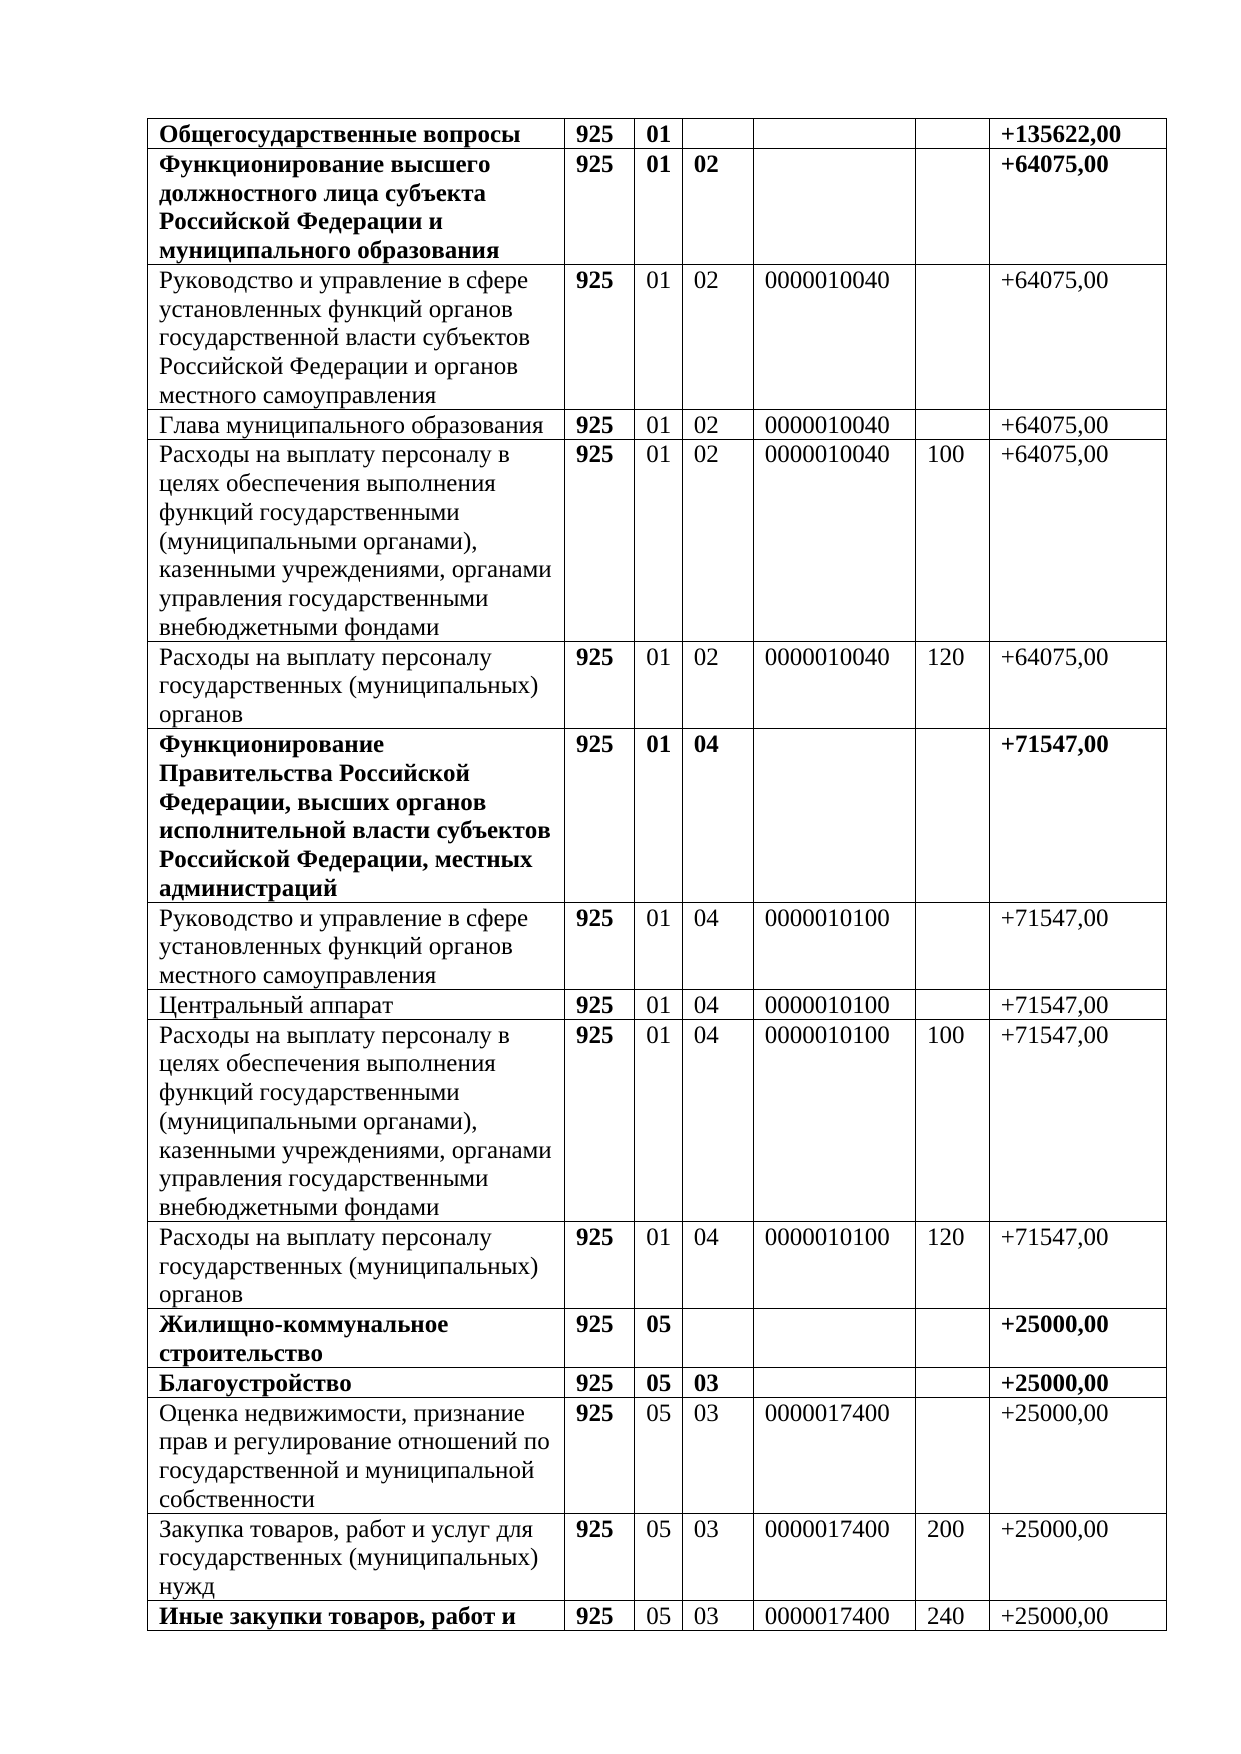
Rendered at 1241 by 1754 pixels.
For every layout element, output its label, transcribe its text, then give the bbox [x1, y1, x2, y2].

table_cell [754, 729, 915, 902]
table_cell 925 [565, 1222, 634, 1308]
table_cell [683, 119, 753, 148]
table_cell [916, 119, 989, 148]
table_cell Благоустройство [148, 1368, 564, 1397]
table_cell [916, 410, 989, 438]
table_cell 05 [635, 1601, 682, 1630]
table_cell 04 [683, 903, 753, 989]
table_cell Закупка товаров, работ и услуг для государственных (муниципальных) нужд [148, 1514, 564, 1600]
table_cell Глава муниципального образования [148, 410, 564, 438]
table_cell [754, 149, 915, 264]
table_cell [754, 1309, 915, 1367]
table_cell 925 [565, 1601, 634, 1630]
table_cell 03 [683, 1398, 753, 1513]
table_cell 05 [635, 1514, 682, 1600]
table_cell 120 [916, 1222, 989, 1308]
table_cell 01 [635, 1020, 682, 1221]
table_cell 925 [565, 440, 634, 641]
table_cell [916, 1398, 989, 1513]
table_cell +71547,00 [990, 1020, 1166, 1221]
table_cell 01 [635, 990, 682, 1019]
table_cell +135622,00 [990, 119, 1166, 148]
table_cell 02 [683, 149, 753, 264]
table_cell +64075,00 [990, 642, 1166, 728]
table_cell 0000017400 [754, 1398, 915, 1513]
table_cell 01 [635, 903, 682, 989]
table_cell 925 [565, 1020, 634, 1221]
table_cell Расходы на выплату персоналу государственных (муниципальных) органов [148, 1222, 564, 1308]
table_cell 01 [635, 119, 682, 148]
table_cell +64075,00 [990, 440, 1166, 641]
table_cell [916, 149, 989, 264]
table_cell +25000,00 [990, 1309, 1166, 1367]
table_cell 01 [635, 729, 682, 902]
table_cell 0000010040 [754, 410, 915, 438]
table_cell [916, 1368, 989, 1397]
table_cell 100 [916, 440, 989, 641]
table_cell [916, 903, 989, 989]
table_cell +25000,00 [990, 1601, 1166, 1630]
table_cell [754, 119, 915, 148]
table_cell Расходы на выплату персоналу государственных (муниципальных) органов [148, 642, 564, 728]
table_cell +71547,00 [990, 729, 1166, 902]
table_cell 0000017400 [754, 1514, 915, 1600]
table_cell Руководство и управление в сфере установленных функций органов государственной власти субъектов Российской Федерации и органов местного самоуправления [148, 265, 564, 409]
table_cell 0000010100 [754, 1020, 915, 1221]
table_cell 04 [683, 990, 753, 1019]
table_cell Жилищно-коммунальное строительство [148, 1309, 564, 1367]
table_cell [916, 729, 989, 902]
table_cell 925 [565, 642, 634, 728]
table_cell 0000010100 [754, 1222, 915, 1308]
table_cell 120 [916, 642, 989, 728]
table_cell 02 [683, 265, 753, 409]
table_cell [148, 1601, 564, 1630]
table_cell 925 [565, 1514, 634, 1600]
table_cell 01 [635, 440, 682, 641]
table_cell 01 [635, 149, 682, 264]
table_cell 02 [683, 440, 753, 641]
table_cell +25000,00 [990, 1368, 1166, 1397]
table_cell [916, 265, 989, 409]
table_cell +71547,00 [990, 1222, 1166, 1308]
table_cell 100 [916, 1020, 989, 1221]
table_cell Функционирование Правительства Российской Федерации, высших органов исполнительной власти субъектов Российской Федерации, местных администраций [148, 729, 564, 902]
table_cell 03 [683, 1514, 753, 1600]
table_cell 03 [683, 1601, 753, 1630]
table_cell Руководство и управление в сфере установленных функций органов местного самоуправления [148, 903, 564, 989]
table_cell 925 [565, 903, 634, 989]
table_cell +25000,00 [990, 1514, 1166, 1600]
table_cell 925 [565, 1398, 634, 1513]
table_cell 04 [683, 1222, 753, 1308]
table_cell 925 [565, 729, 634, 902]
table_cell 02 [683, 642, 753, 728]
table_cell 240 [916, 1601, 989, 1630]
table_cell 200 [916, 1514, 989, 1600]
table_cell 05 [635, 1368, 682, 1397]
table_cell 0000010040 [754, 440, 915, 641]
table_cell 05 [635, 1398, 682, 1513]
table_cell Общегосударственные вопросы [148, 119, 564, 148]
table_cell Расходы на выплату персоналу в целях обеспечения выполнения функций государственными (муниципальными органами), казенными учреждениями, органами управления государственными внебюджетными фондами [148, 440, 564, 641]
table_cell 01 [635, 410, 682, 438]
table_cell 0000010100 [754, 903, 915, 989]
table_cell [683, 1309, 753, 1367]
table_cell +64075,00 [990, 265, 1166, 409]
table_cell Центральный аппарат [148, 990, 564, 1019]
table_cell 925 [565, 990, 634, 1019]
table_cell 0000010040 [754, 265, 915, 409]
table_cell 925 [565, 119, 634, 148]
table_cell Функционирование высшего должностного лица субъекта Российской Федерации и муниципального образования [148, 149, 564, 264]
table_cell +71547,00 [990, 903, 1166, 989]
table_cell 925 [565, 265, 634, 409]
table_cell +71547,00 [990, 990, 1166, 1019]
table_cell +25000,00 [990, 1398, 1166, 1513]
table_cell 03 [683, 1368, 753, 1397]
table_cell 04 [683, 729, 753, 902]
table_cell [754, 1368, 915, 1397]
table_cell +64075,00 [990, 410, 1166, 438]
table_cell [916, 990, 989, 1019]
table_cell 04 [683, 1020, 753, 1221]
table_cell 01 [635, 265, 682, 409]
table_cell 925 [565, 410, 634, 438]
table_cell 0000010100 [754, 990, 915, 1019]
table_cell Оценка недвижимости, признание прав и регулирование отношений по государственной и муниципальной собственности [148, 1398, 564, 1513]
table_cell 0000010040 [754, 642, 915, 728]
table_cell 01 [635, 1222, 682, 1308]
table_cell 0000017400 [754, 1601, 915, 1630]
table_cell 925 [565, 1309, 634, 1367]
table_cell +64075,00 [990, 149, 1166, 264]
table_cell 01 [635, 642, 682, 728]
table_cell 925 [565, 1368, 634, 1397]
table_cell [916, 1309, 989, 1367]
table_cell 02 [683, 410, 753, 438]
table_cell 925 [565, 149, 634, 264]
table_cell Расходы на выплату персоналу в целях обеспечения выполнения функций государственными (муниципальными органами), казенными учреждениями, органами управления государственными внебюджетными фондами [148, 1020, 564, 1221]
table_cell 05 [635, 1309, 682, 1367]
